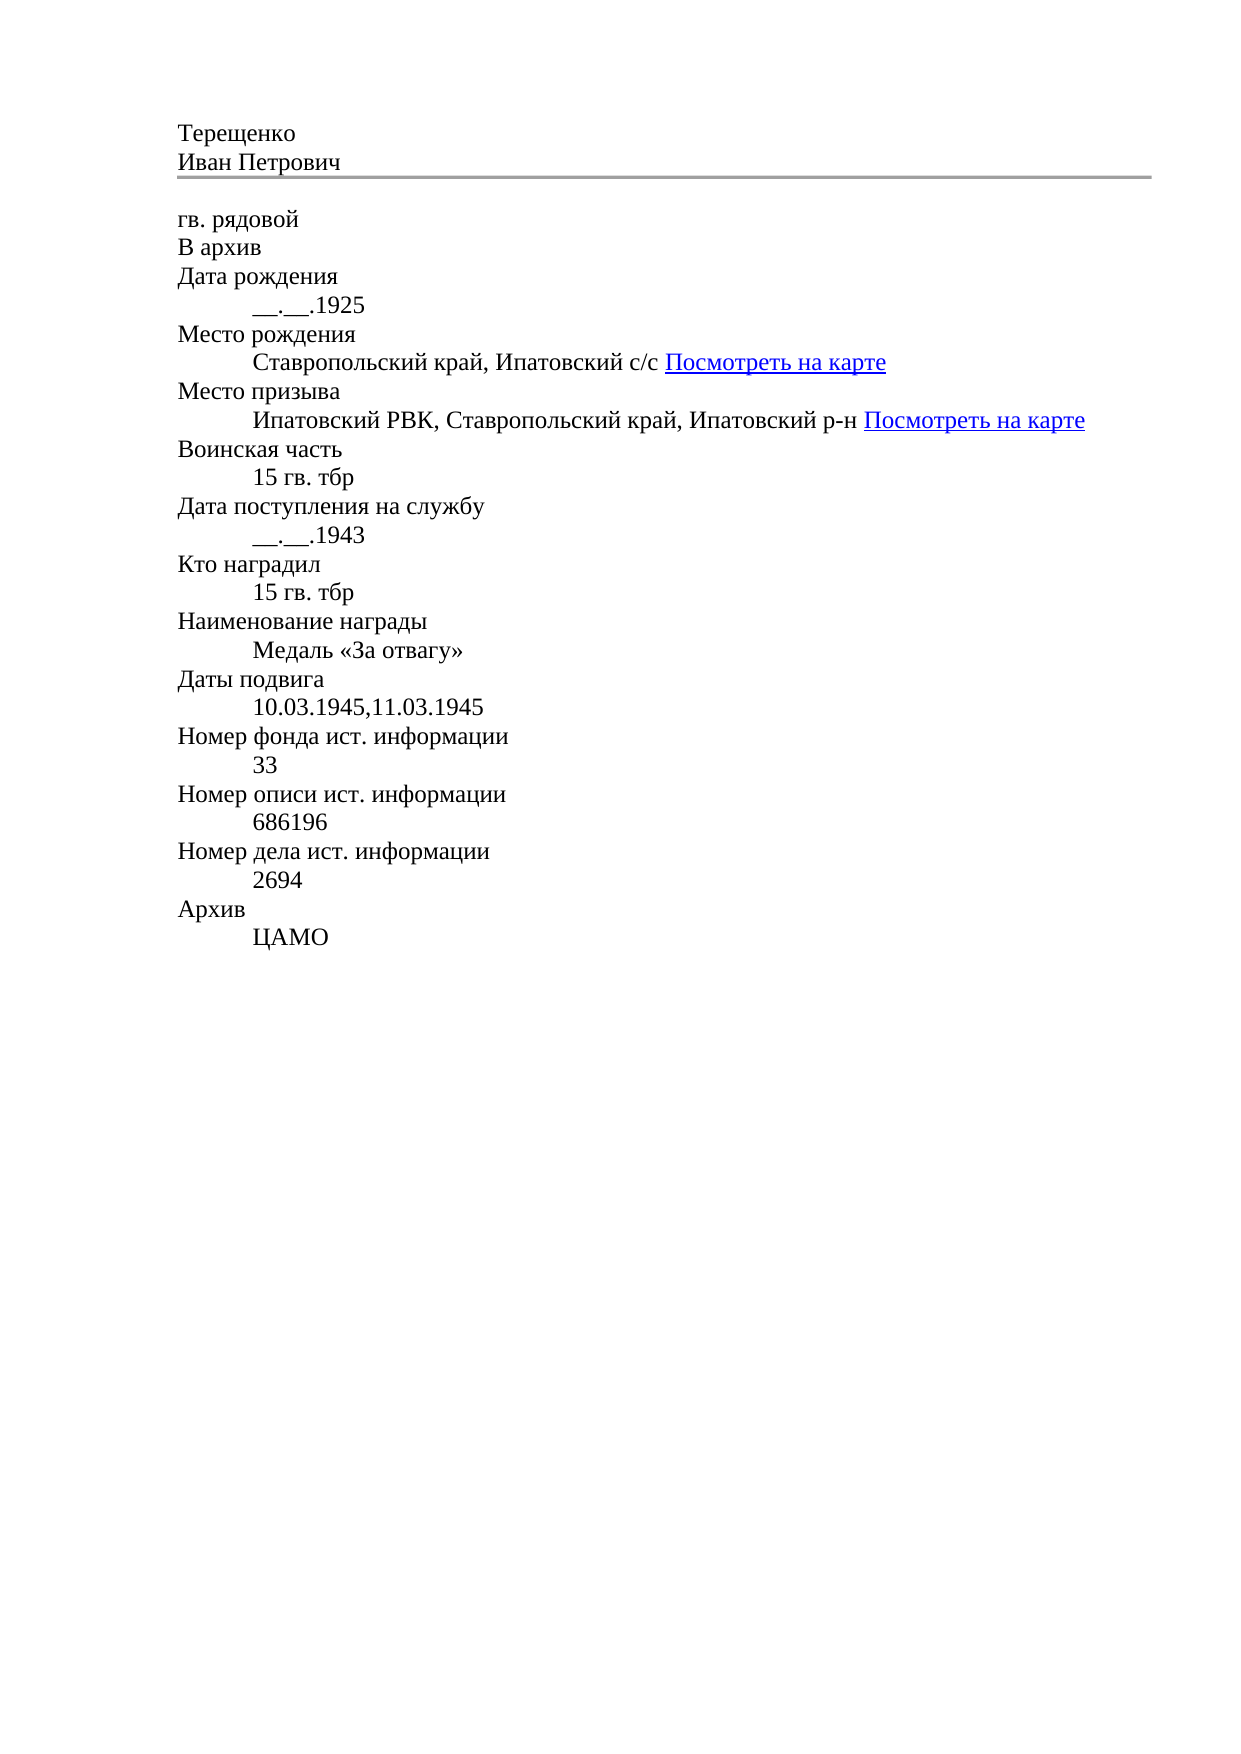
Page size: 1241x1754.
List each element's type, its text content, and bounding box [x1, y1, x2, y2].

text Терещенко [177, 118, 1152, 147]
text Номер дела ист. информации [177, 836, 1152, 865]
text Архив [177, 894, 1152, 922]
text Дата поступления на службу [177, 491, 1152, 520]
text 686196 [252, 807, 1152, 836]
text 15 гв. тбр [252, 462, 1152, 491]
text Место призыва [177, 376, 1152, 405]
text Место рождения [177, 319, 1152, 347]
text __.__.1925 [252, 290, 1152, 319]
text 33 [252, 750, 1152, 779]
text Ставропольский край, Ипатовский с/с Посмотреть на карте [252, 347, 1152, 376]
text ЦАМО [252, 922, 1152, 951]
text гв. рядовой [177, 204, 1152, 232]
text Дата рождения [177, 261, 1152, 290]
text Даты подвига [177, 664, 1152, 692]
text Кто наградил [177, 549, 1152, 577]
text Номер фонда ист. информации [177, 721, 1152, 750]
text Воинская часть [177, 434, 1152, 462]
text Номер описи ист. информации [177, 779, 1152, 807]
text Иван Петрович [177, 147, 1152, 175]
text Ипатовский РВК, Ставропольский край, Ипатовский р-н Посмотреть на карте [252, 405, 1152, 434]
text В архив [177, 232, 1152, 261]
text Наименование награды [177, 606, 1152, 635]
text Медаль «За отвагу» [252, 635, 1152, 664]
text 15 гв. тбр [252, 577, 1152, 606]
text __.__.1943 [252, 520, 1152, 549]
text 10.03.1945,11.03.1945 [252, 692, 1152, 721]
text 2694 [252, 865, 1152, 894]
